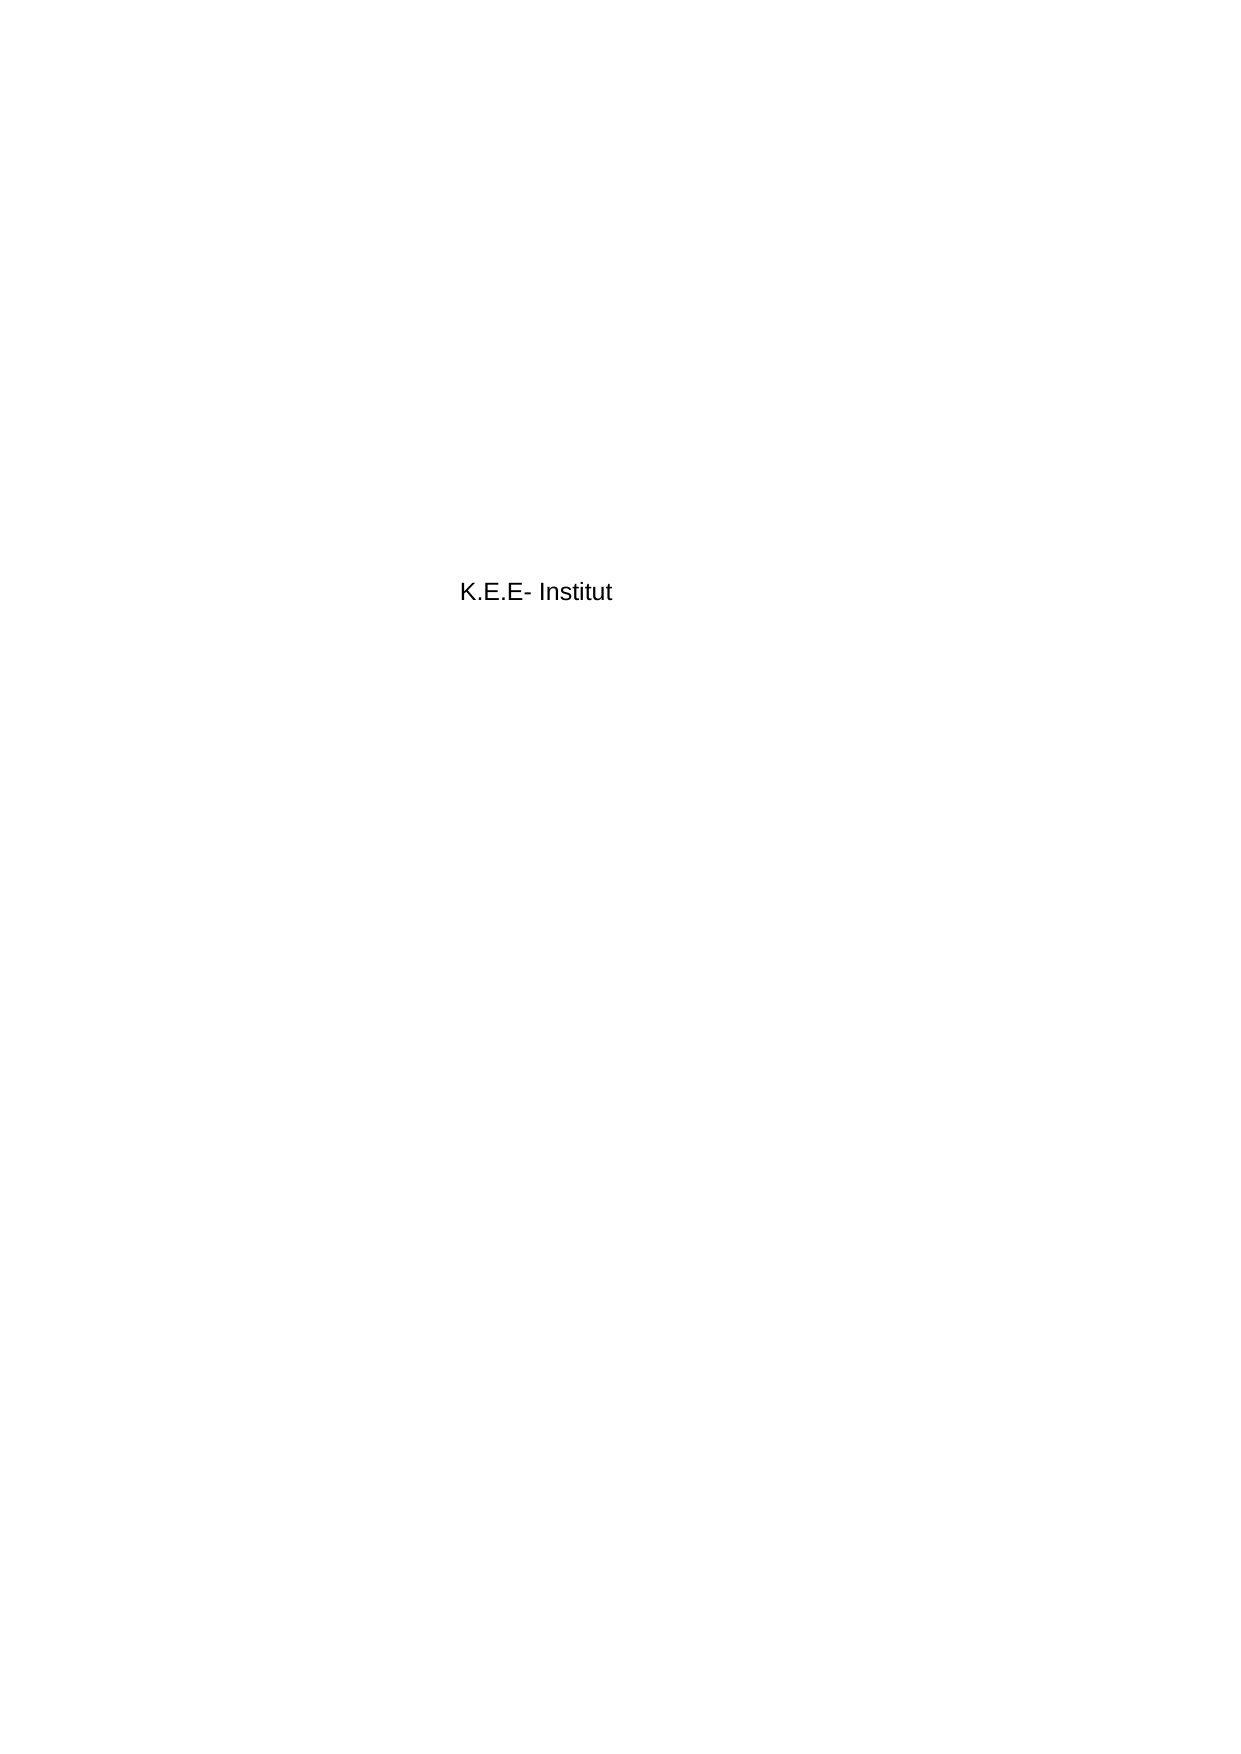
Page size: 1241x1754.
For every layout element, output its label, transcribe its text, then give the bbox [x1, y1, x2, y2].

text K.E.E- Institut [148, 577, 1093, 606]
